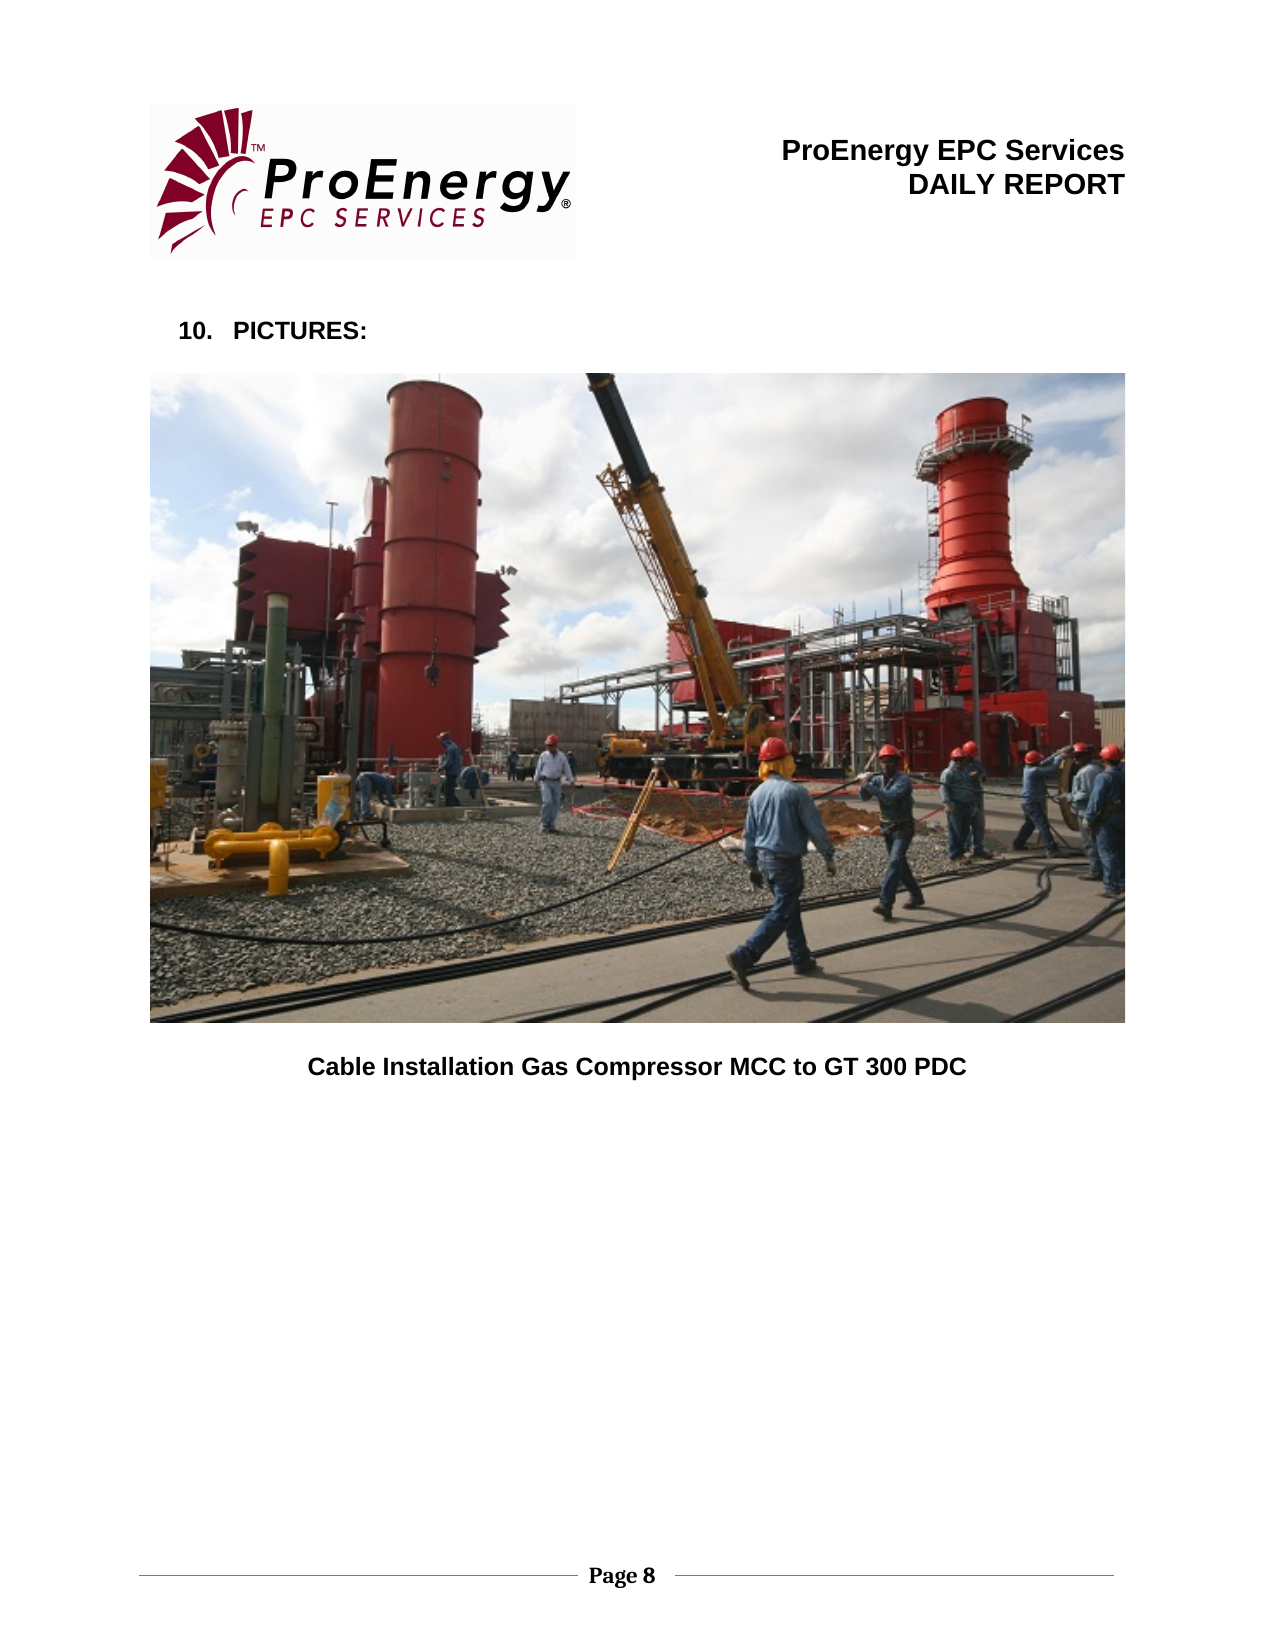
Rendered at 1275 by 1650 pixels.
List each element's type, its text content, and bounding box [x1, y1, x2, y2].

picture [150, 103, 577, 259]
text Cable Installation Gas Compressor MCC to GT 300 PDC [150, 1052, 1125, 1081]
picture [150, 373, 1125, 1023]
list PICTURES: [178, 316, 1125, 345]
